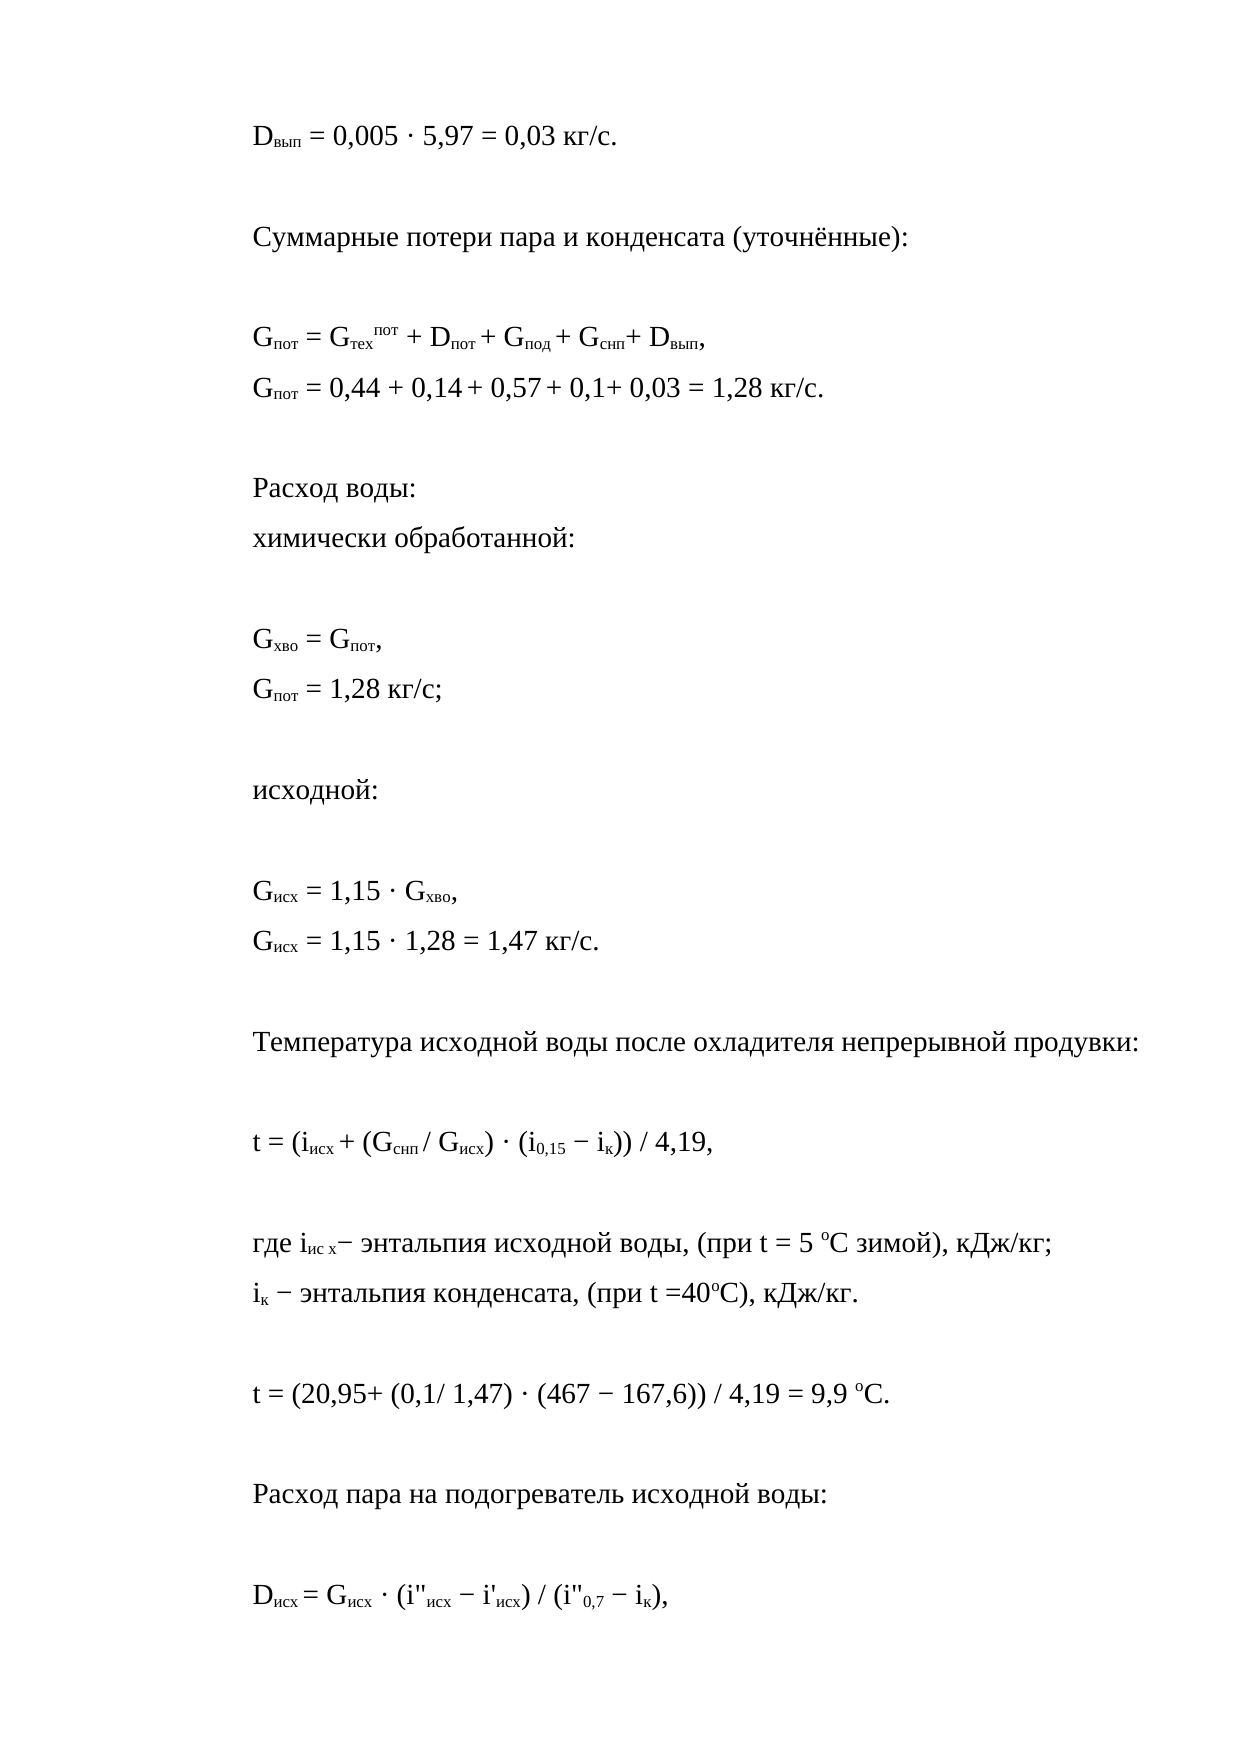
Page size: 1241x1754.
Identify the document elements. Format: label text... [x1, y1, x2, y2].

text Gисх = 1,15 · 1,28 = 1,47 кг/с. [177, 923, 1152, 957]
text Gпот = 0,44 + 0,14 + 0,57 + 0,1+ 0,03 = 1,28 кг/с. [177, 370, 1152, 403]
text исходной: [177, 772, 1152, 806]
text Dисх = Gисх · (i"исх − i'исх) / (i"0,7 − iк), [177, 1577, 1152, 1611]
text Температура исходной воды после охладителя непрерывной продувки: [177, 1024, 1152, 1057]
text Суммарные потери пара и конденсата (уточнённые): [177, 219, 1152, 252]
text Расход пара на подогреватель исходной воды: [177, 1477, 1152, 1510]
text Gисх = 1,15 · Gхво, [177, 873, 1152, 906]
text химически обработанной: [177, 521, 1152, 554]
text Gхво = Gпот, [177, 621, 1152, 655]
text Gпот = 1,28 кг/с; [177, 672, 1152, 705]
text Расход воды: [177, 470, 1152, 504]
text iк − энтальпия конденсата, (при t =40оС), кДж/кг. [177, 1275, 1152, 1309]
text t = (20,95+ (0,1/ 1,47) · (467 − 167,6)) / 4,19 = 9,9 оС. [177, 1376, 1152, 1409]
text t = (iисх + (Gснп / Gисх) · (i0,15 − iк)) / 4,19, [177, 1124, 1152, 1158]
text Gпот = Gтехпот + Dпот + Gпод + Gснп+ Dвып, [177, 319, 1152, 353]
text где iис х− энтальпия исходной воды, (при t = 5 оС зимой), кДж/кг; [177, 1225, 1152, 1258]
text Dвып = 0,005 · 5,97 = 0,03 кг/с. [177, 118, 1152, 152]
